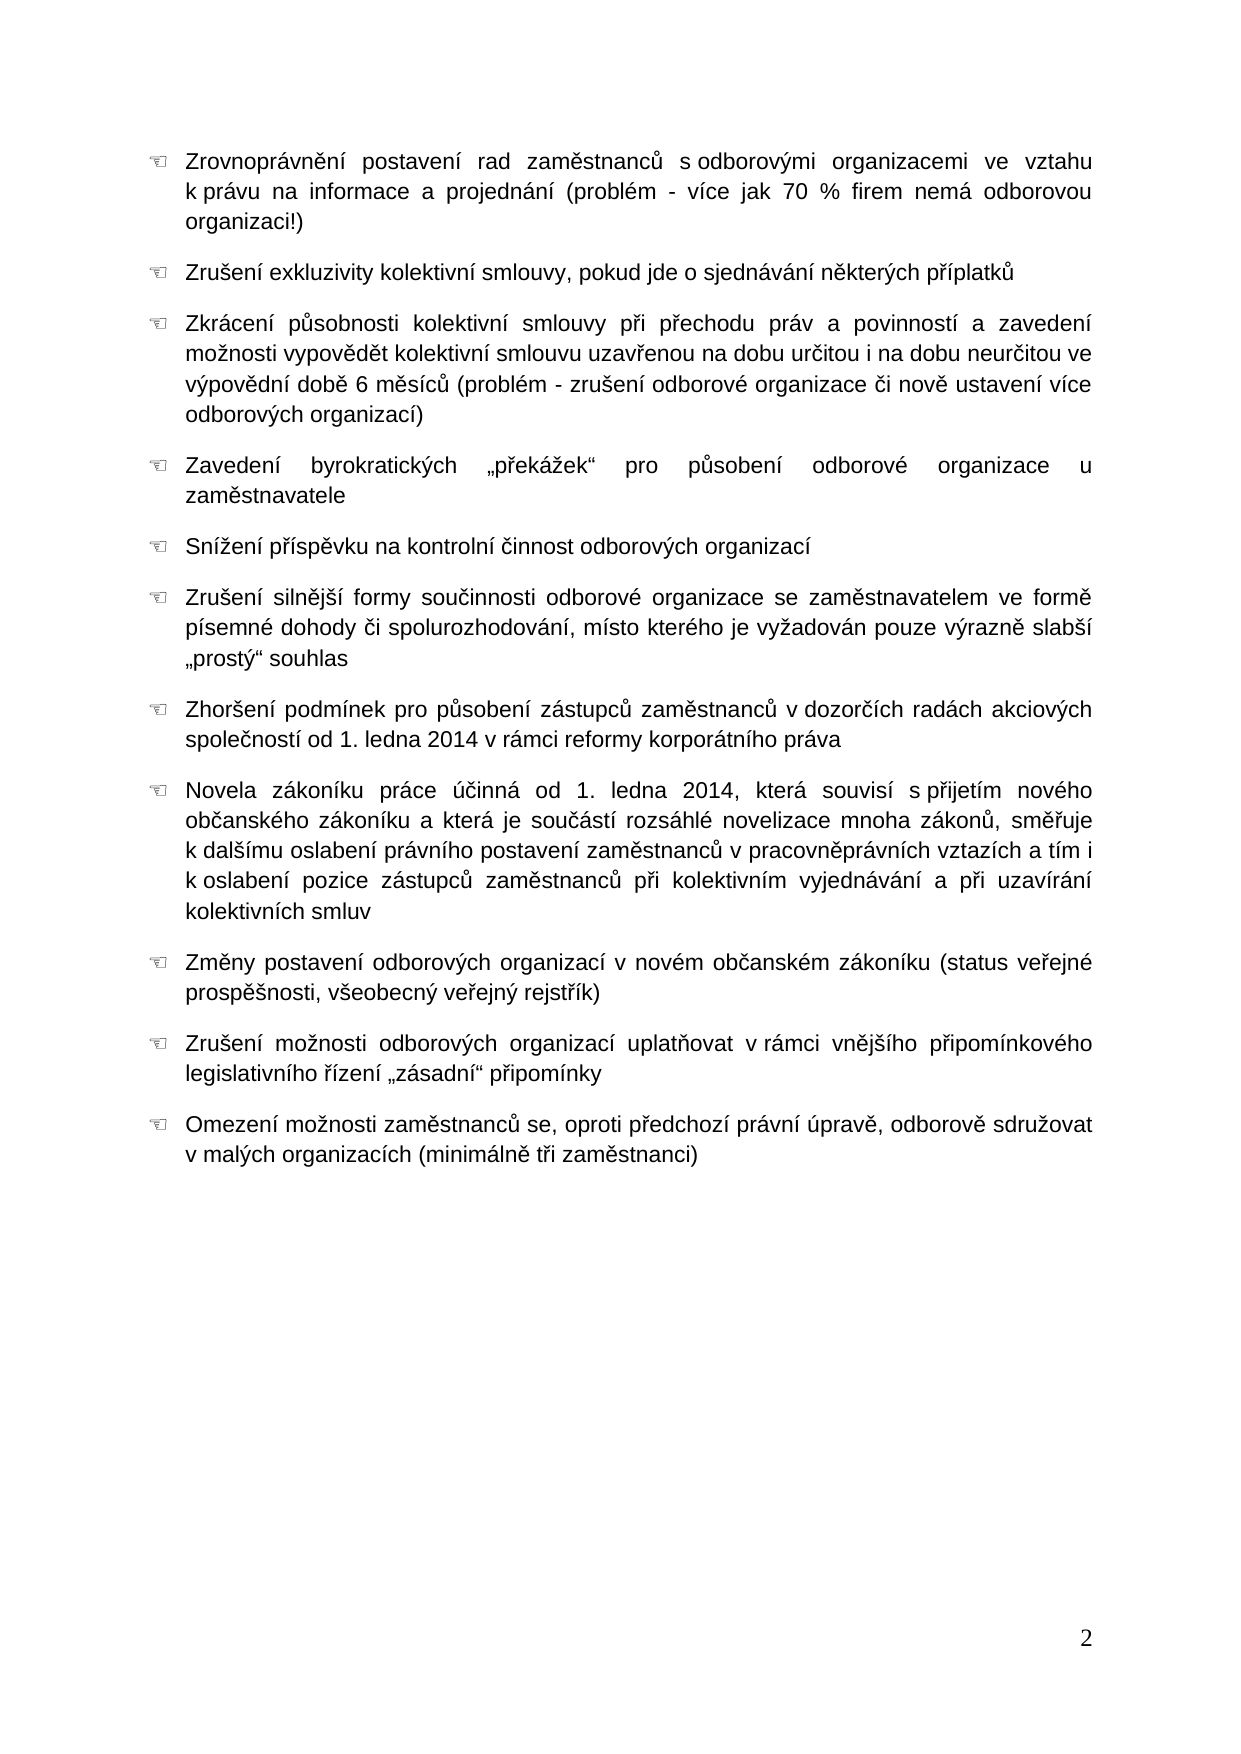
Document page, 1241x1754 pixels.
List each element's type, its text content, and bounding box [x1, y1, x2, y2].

list Omezení možnosti zaměstnanců se, oproti předchozí právní úpravě, odborově sdružovat v malých organizacích (minimálně tři zaměstnanci) [148, 1111, 1093, 1168]
list Zrovnoprávnění postavení rad zaměstnanců s odborovými organizacemi ve vztahu k právu na informace a projednání (problém - více jak 70 % firem nemá odborovou organizaci!) [148, 148, 1093, 234]
list Zavedení byrokratických „překážek“ pro působení odborové organizace u zaměstnavatele [148, 452, 1093, 508]
list Zrušení silnější formy součinnosti odborové organizace se zaměstnavatelem ve formě písemné dohody či spolurozhodování, místo kterého je vyžadován pouze výrazně slabší „prostý“ souhlas [148, 584, 1093, 671]
list Zrušení exkluzivity kolektivní smlouvy, pokud jde o sjednávání některých příplatků [148, 259, 1093, 285]
list Zhoršení podmínek pro působení zástupců zaměstnanců v dozorčích radách akciových společností od 1. ledna 2014 v rámci reformy korporátního práva [148, 696, 1093, 752]
list Změny postavení odborových organizací v novém občanském zákoníku (status veřejné prospěšnosti, všeobecný veřejný rejstřík) [148, 949, 1093, 1005]
list Novela zákoníku práce účinná od 1. ledna 2014, která souvisí s přijetím nového občanského zákoníku a která je součástí rozsáhlé novelizace mnoha zákonů, směřuje k dalšímu oslabení právního postavení zaměstnanců v pracovněprávních vztazích a tím i k oslabení pozice zástupců zaměstnanců při kolektivním vyjednávání a při uzavírání kolektivních smluv [148, 777, 1093, 924]
list Zrušení možnosti odborových organizací uplatňovat v rámci vnějšího připomínkového legislativního řízení „zásadní“ připomínky [148, 1030, 1093, 1086]
list Snížení příspěvku na kontrolní činnost odborových organizací [148, 533, 1093, 559]
list Zkrácení působnosti kolektivní smlouvy při přechodu práv a povinností a zavedení možnosti vypovědět kolektivní smlouvu uzavřenou na dobu určitou i na dobu neurčitou ve výpovědní době 6 měsíců (problém - zrušení odborové organizace či nově ustavení více odborových organizací) [148, 310, 1093, 427]
